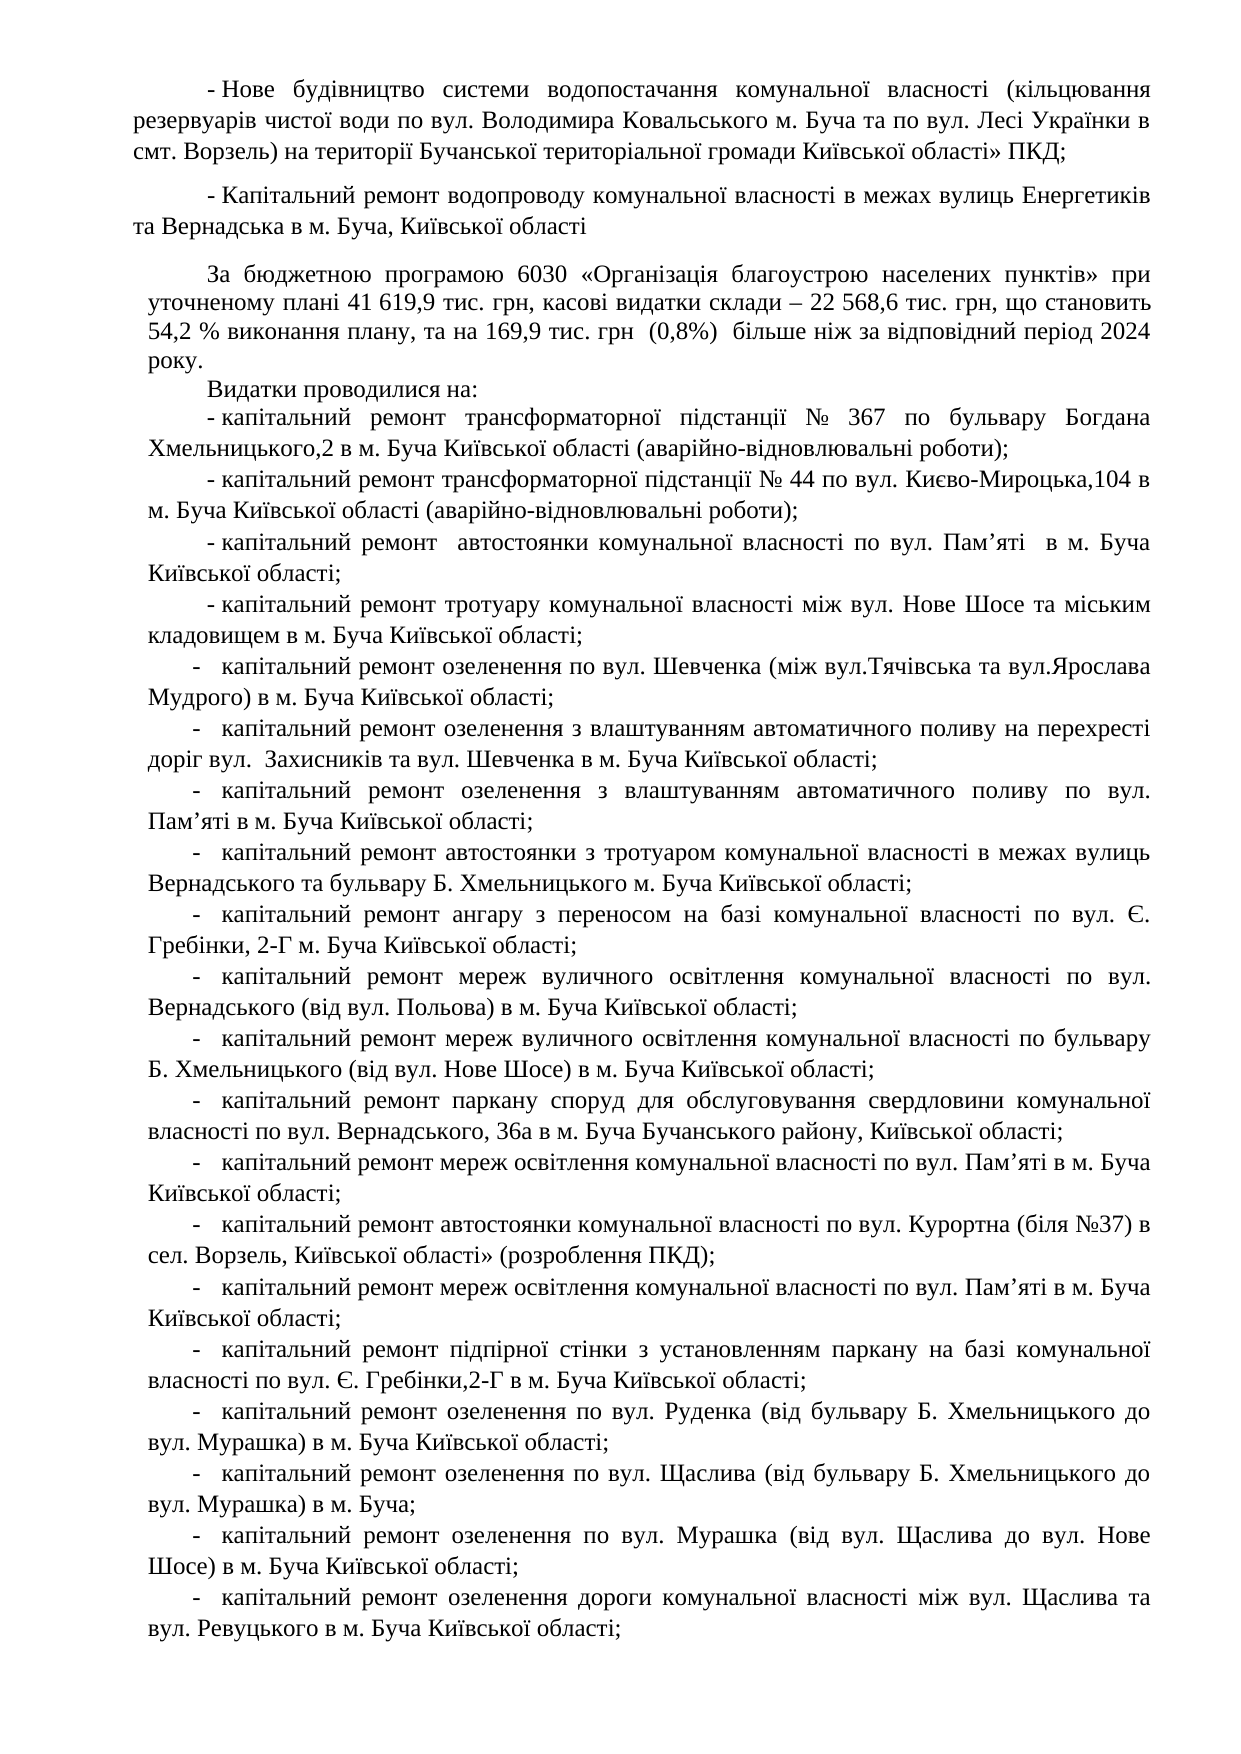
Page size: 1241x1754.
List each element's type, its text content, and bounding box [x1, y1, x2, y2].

list капітальний ремонт озеленення по вул. Щаслива (від бульвару Б. Хмельницького до вул. Мурашка) в м. Буча; [148, 1458, 1152, 1518]
list капітальний ремонт підпірної стінки з установленням паркану на базі комунальної власності по вул. Є. Гребінки,2-Г в м. Буча Київської області; [148, 1334, 1152, 1393]
list капітальний ремонт автостоянки комунальної власності по вул. Курортна (біля №37) в сел. Ворзель, Київської області» (розроблення ПКД); [148, 1209, 1152, 1269]
list капітальний ремонт трансформаторної підстанції № 367 по бульвару Богдана Хмельницького,2 в м. Буча Київської області (аварійно-відновлювальні роботи); [148, 402, 1152, 462]
list капітальний ремонт автостоянки з тротуаром комунальної власності в межах вулиць Вернадського та бульвару Б. Хмельницького м. Буча Київської області; [148, 837, 1152, 897]
list капітальний ремонт озеленення з влаштуванням автоматичного поливу на перехресті доріг вул. Захисників та вул. Шевченка в м. Буча Київської області; [148, 713, 1152, 773]
list капітальний ремонт мереж освітлення комунальної власності по вул. Пам’яті в м. Буча Київської області; [148, 1147, 1152, 1207]
list капітальний ремонт ангару з переносом на базі комунальної власності по вул. Є. Гребінки, 2-Г м. Буча Київської області; [148, 899, 1152, 959]
list капітальний ремонт паркану споруд для обслуговування свердловини комунальної власності по вул. Вернадського, 36а в м. Буча Бучанського району, Київської області; [148, 1085, 1152, 1145]
list капітальний ремонт автостоянки комунальної власності по вул. Пам’яті в м. Буча Київської області; [148, 527, 1152, 586]
list капітальний ремонт мереж освітлення комунальної власності по вул. Пам’яті в м. Буча Київської області; [148, 1272, 1152, 1331]
list капітальний ремонт озеленення по вул. Шевченка (між вул.Тячівська та вул.Ярослава Мудрого) в м. Буча Київської області; [148, 651, 1152, 711]
list капітальний ремонт мереж вуличного освітлення комунальної власності по бульвару Б. Хмельницького (від вул. Нове Шосе) в м. Буча Київської області; [148, 1023, 1152, 1083]
text Видатки проводилися на: [148, 374, 1152, 402]
list Нове будівництво системи водопостачання комунальної власності (кільцювання резервуарів чистої води по вул. Володимира Ковальського м. Буча та по вул. Лесі Українки в смт. Ворзель) на території Бучанської територіальної громади Київської області» ПКД; [133, 74, 1152, 165]
list капітальний ремонт озеленення по вул. Мурашка (від вул. Щаслива до вул. Нове Шосе) в м. Буча Київської області; [148, 1520, 1152, 1580]
list капітальний ремонт озеленення по вул. Руденка (від бульвару Б. Хмельницького до вул. Мурашка) в м. Буча Київської області; [148, 1396, 1152, 1456]
list капітальний ремонт озеленення з влаштуванням автоматичного поливу по вул. Пам’яті в м. Буча Київської області; [148, 775, 1152, 835]
text За бюджетною програмою 6030 «Організація благоустрою населених пунктів» при уточненому плані 41 619,9 тис. грн, касові видатки склади – 22 568,6 тис. грн, що становить 54,2 % виконання плану, та на 169,9 тис. грн (0,8%) більше ніж за відповідний період 2024 року. [148, 259, 1152, 374]
list капітальний ремонт озеленення дороги комунальної власності між вул. Щаслива та вул. Ревуцького в м. Буча Київської області; [148, 1582, 1152, 1642]
list капітальний ремонт мереж вуличного освітлення комунальної власності по вул. Вернадського (від вул. Польова) в м. Буча Київської області; [148, 961, 1152, 1021]
list Капітальний ремонт водопроводу комунальної власності в межах вулиць Енергетиків та Вернадська в м. Буча, Київської області [133, 180, 1152, 240]
list капітальний ремонт тротуару комунальної власності між вул. Нове Шосе та міським кладовищем в м. Буча Київської області; [148, 589, 1152, 648]
list капітальний ремонт трансформаторної підстанції № 44 по вул. Києво-Мироцька,104 в м. Буча Київської області (аварійно-відновлювальні роботи); [148, 464, 1152, 524]
